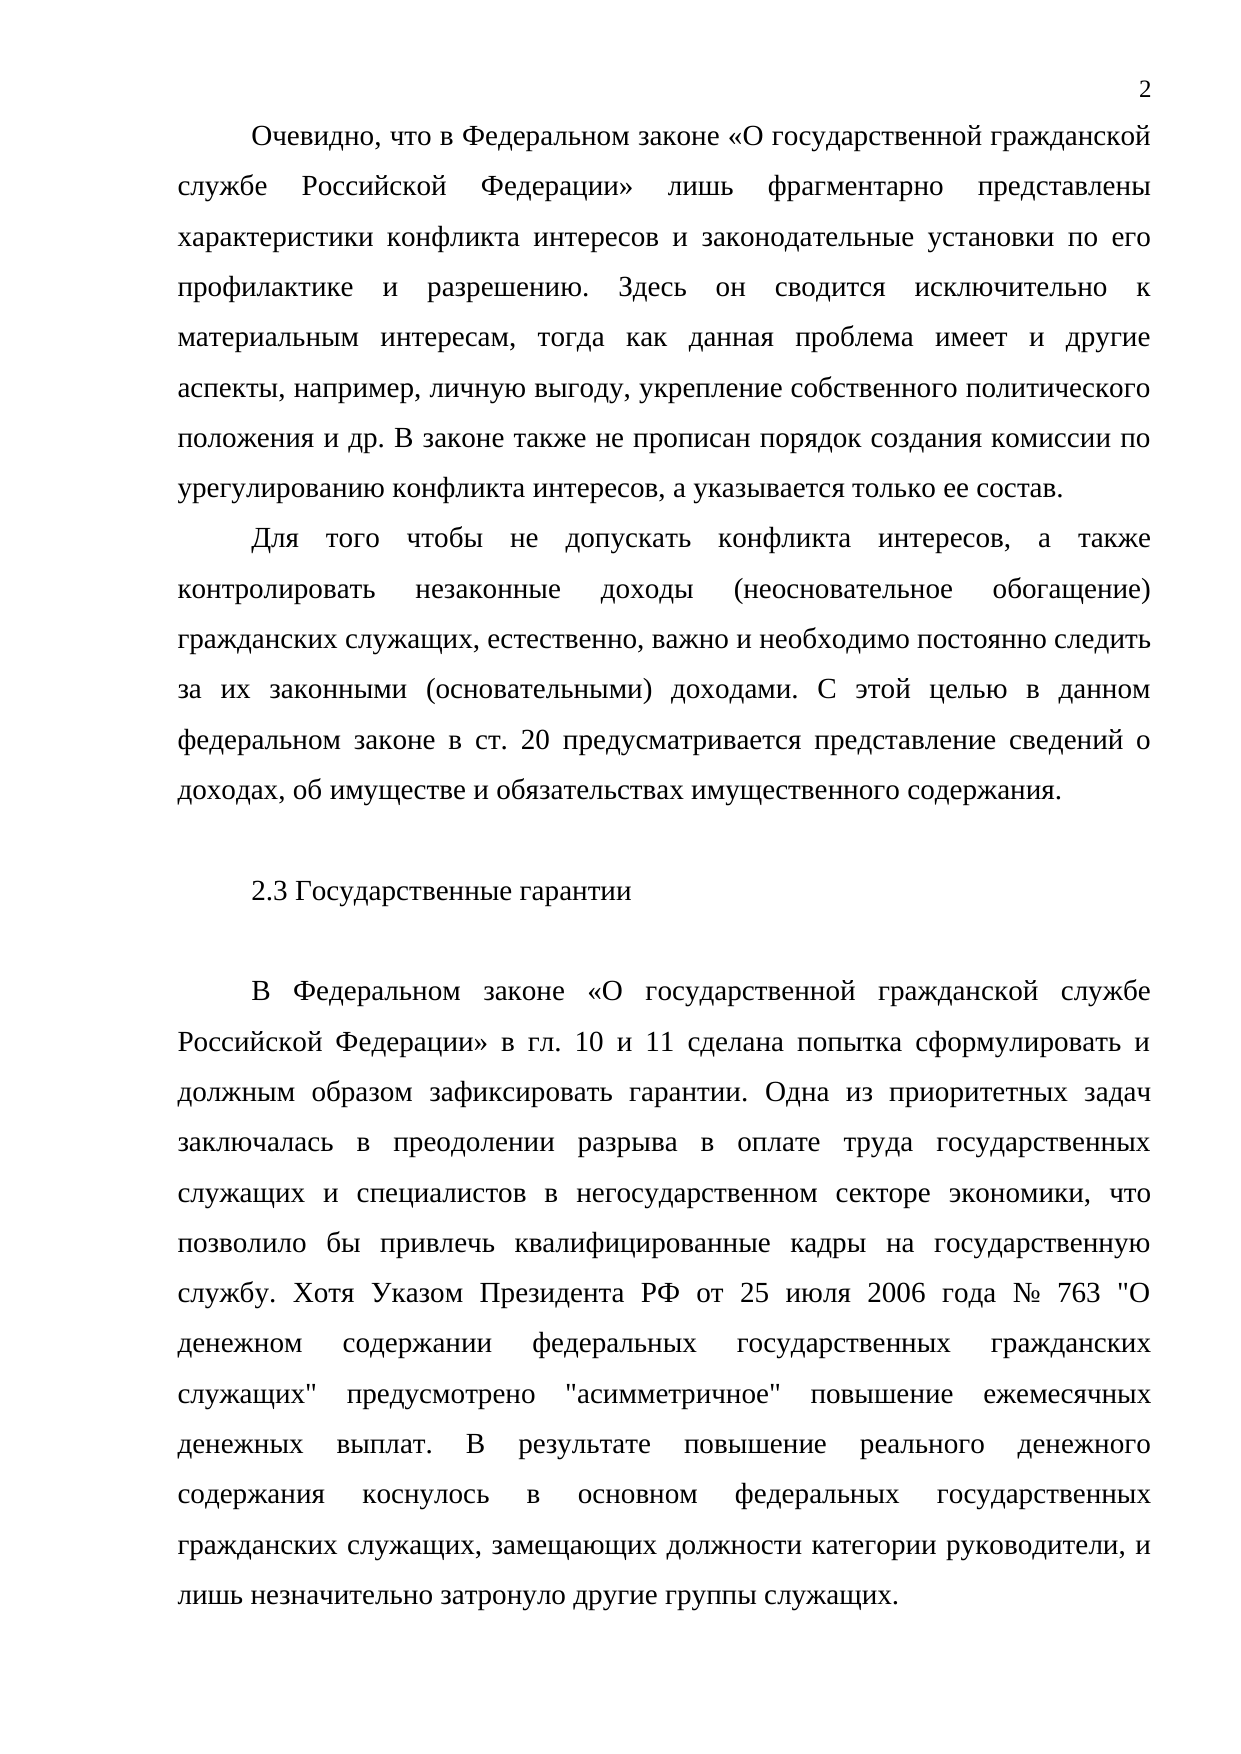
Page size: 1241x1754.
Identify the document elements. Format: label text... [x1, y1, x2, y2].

text Очевидно, что в Федеральном законе «О государственной гражданской службе Российской Федерации» лишь фрагментарно представлены характеристики конфликта интересов и законодательные установки по его профилактике и разрешению. Здесь он сводится исключительно к материальным интересам, тогда как данная проблема имеет и другие аспекты, например, личную выгоду, укрепление собственного политического положения и др. В законе также не прописан порядок создания комиссии по урегулированию конфликта интересов, а указывается только ее состав. [177, 118, 1152, 504]
text В Федеральном законе «О государственной гражданской службе Российской Федерации» в гл. 10 и 11 сделана попытка сформулировать и должным образом зафиксировать гарантии. Одна из приоритетных задач заключалась в преодолении разрыва в оплате труда государственных служащих и специалистов в негосударственном секторе экономики, что позволило бы привлечь квалифицированные кадры на государственную службу. Хотя Указом Президента РФ от 25 июля 2006 года № 763 "О денежном содержании федеральных государственных гражданских служащих" предусмотрено "асимметричное" повышение ежемесячных денежных выплат. В результате повышение реального денежного содержания коснулось в основном федеральных государственных гражданских служащих, замещающих должности категории руководители, и лишь незначительно затронуло другие группы служащих. [177, 973, 1152, 1611]
text 2.3 Государственные гарантии [177, 873, 1152, 906]
text Для того чтобы не допускать конфликта интересов, а также контролировать незаконные доходы (неосновательное обогащение) гражданских служащих, естественно, важно и необходимо постоянно следить за их законными (основательными) доходами. С этой целью в данном федеральном законе в ст. 20 предусматривается представление сведений о доходах, об имуществе и обязательствах имущественного содержания. [177, 521, 1152, 806]
